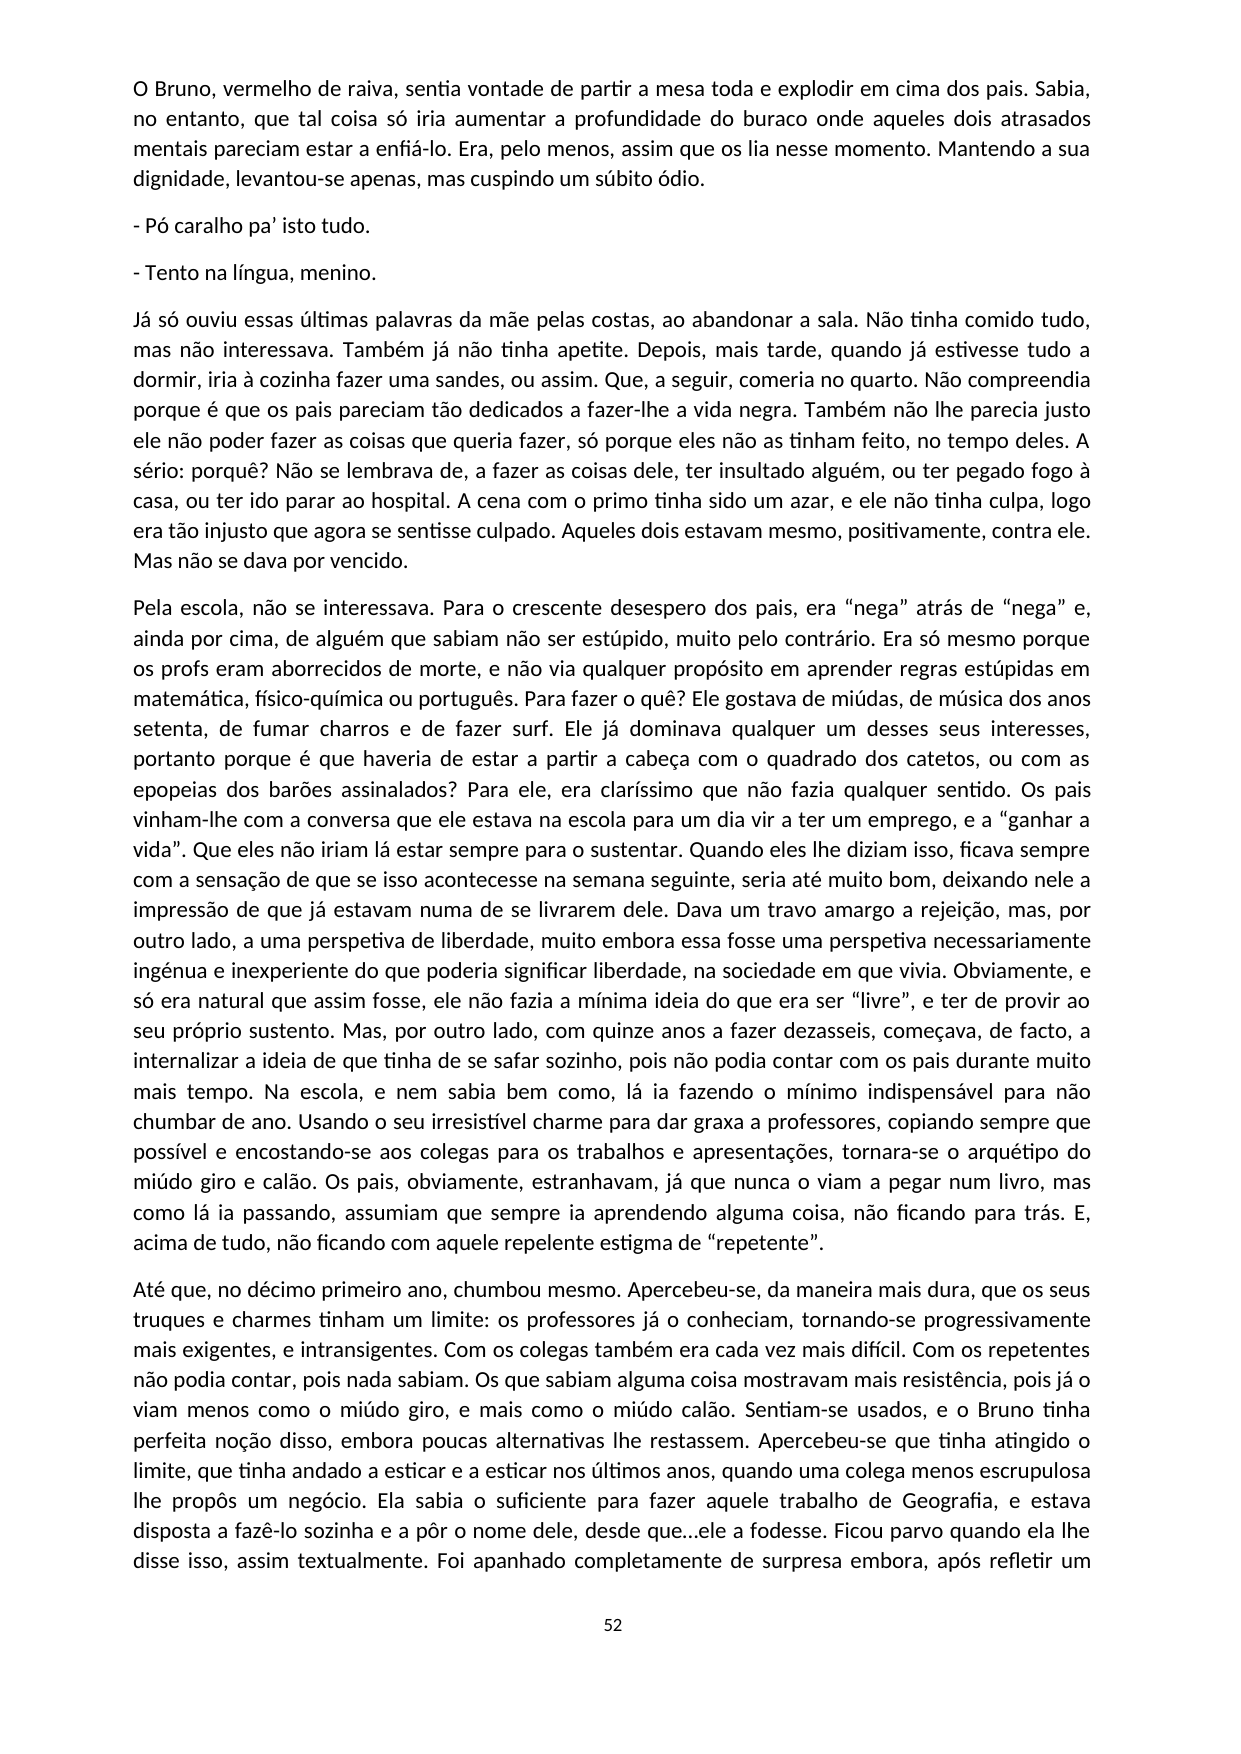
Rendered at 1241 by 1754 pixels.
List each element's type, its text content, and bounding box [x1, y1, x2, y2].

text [133, 1275, 1093, 1575]
text - Tento na língua, menino. [133, 258, 1093, 286]
text Já só ouviu essas últimas palavras da mãe pelas costas, ao abandonar a sala. Não tinha comido tudo, mas não interessava. Também já não tinha apetite. Depois, mais tarde, quando já estivesse tudo a dormir, iria à cozinha fazer uma sandes, ou assim. Que, a seguir, comeria no quarto. Não compreendia porque é que os pais pareciam tão dedicados a fazer-lhe a vida negra. Também não lhe parecia justo ele não poder fazer as coisas que queria fazer, só porque eles não as tinham feito, no tempo deles. A sério: porquê? Não se lembrava de, a fazer as coisas dele, ter insultado alguém, ou ter pegado fogo à casa, ou ter ido parar ao hospital. A cena com o primo tinha sido um azar, e ele não tinha culpa, logo era tão injusto que agora se sentisse culpado. Aqueles dois estavam mesmo, positivamente, contra ele. Mas não se dava por vencido. [133, 305, 1093, 575]
text O Bruno, vermelho de raiva, sentia vontade de partir a mesa toda e explodir em cima dos pais. Sabia, no entanto, que tal coisa só iria aumentar a profundidade do buraco onde aqueles dois atrasados mentais pareciam estar a enfiá-lo. Era, pelo menos, assim que os lia nesse momento. Mantendo a sua dignidade, levantou-se apenas, mas cuspindo um súbito ódio. [133, 74, 1093, 192]
text Pela escola, não se interessava. Para o crescente desespero dos pais, era “nega” atrás de “nega” e, ainda por cima, de alguém que sabiam não ser estúpido, muito pelo contrário. Era só mesmo porque os profs eram aborrecidos de morte, e não via qualquer propósito em aprender regras estúpidas em matemática, físico-química ou português. Para fazer o quê? Ele gostava de miúdas, de música dos anos setenta, de fumar charros e de fazer surf. Ele já dominava qualquer um desses seus interesses, portanto porque é que haveria de estar a partir a cabeça com o quadrado dos catetos, ou com as epopeias dos barões assinalados? Para ele, era claríssimo que não fazia qualquer sentido. Os pais vinham-lhe com a conversa que ele estava na escola para um dia vir a ter um emprego, e a “ganhar a vida”. Que eles não iriam lá estar sempre para o sustentar. Quando eles lhe diziam isso, ficava sempre com a sensação de que se isso acontecesse na semana seguinte, seria até muito bom, deixando nele a impressão de que já estavam numa de se livrarem dele. Dava um travo amargo a rejeição, mas, por outro lado, a uma perspetiva de liberdade, muito embora essa fosse uma perspetiva necessariamente ingénua e inexperiente do que poderia significar liberdade, na sociedade em que vivia. Obviamente, e só era natural que assim fosse, ele não fazia a mínima ideia do que era ser “livre”, e ter de provir ao seu próprio sustento. Mas, por outro lado, com quinze anos a fazer dezasseis, começava, de facto, a internalizar a ideia de que tinha de se safar sozinho, pois não podia contar com os pais durante muito mais tempo. Na escola, e nem sabia bem como, lá ia fazendo o mínimo indispensável para não chumbar de ano. Usando o seu irresistível charme para dar graxa a professores, copiando sempre que possível e encostando-se aos colegas para os trabalhos e apresentações, tornara-se o arquétipo do miúdo giro e calão. Os pais, obviamente, estranhavam, já que nunca o viam a pegar num livro, mas como lá ia passando, assumiam que sempre ia aprendendo alguma coisa, não ficando para trás. E, acima de tudo, não ficando com aquele repelente estigma de “repetente”. [133, 593, 1093, 1256]
text - Pó caralho pa’ isto tudo. [133, 211, 1093, 239]
